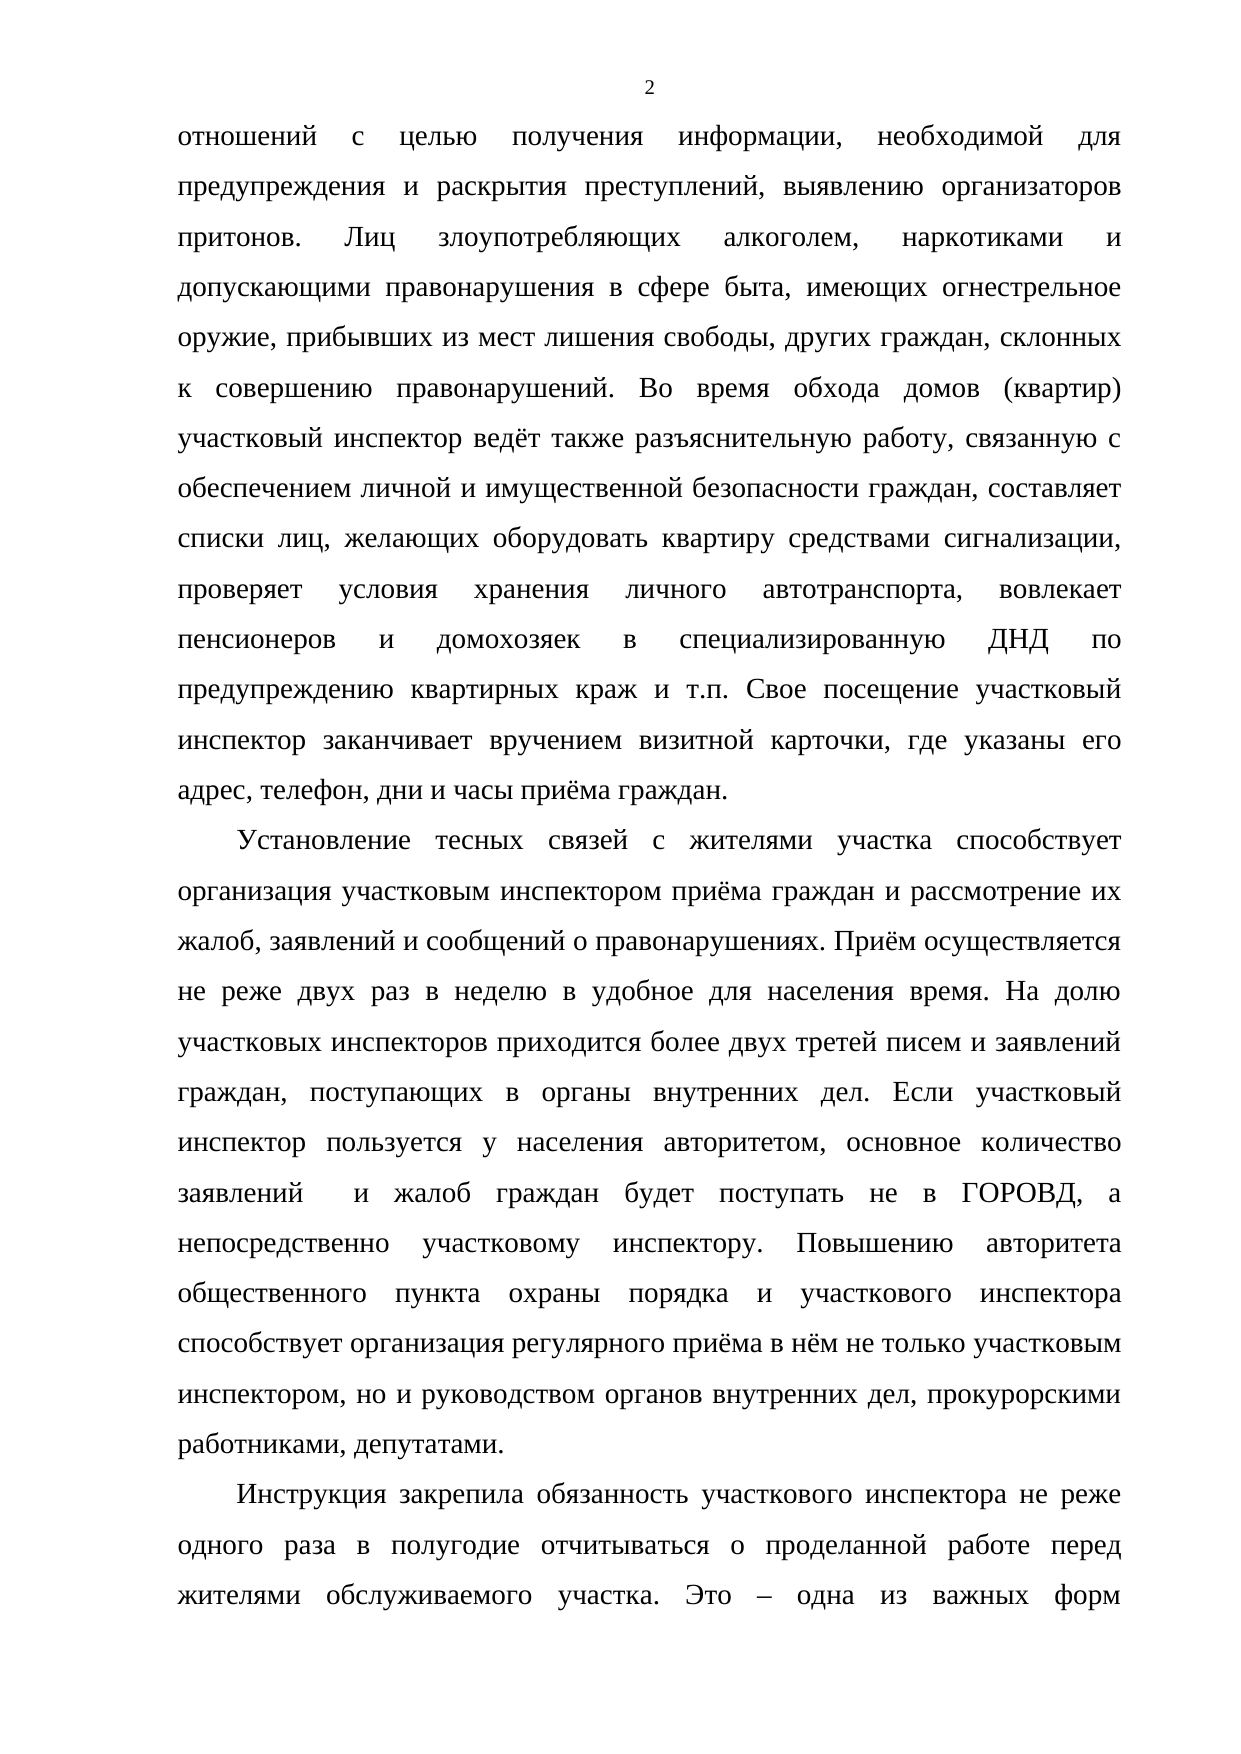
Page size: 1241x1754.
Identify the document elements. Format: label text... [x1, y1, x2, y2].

text Установление тесных связей с жителями участка способствует организация участковым инспектором приёма граждан и рассмотрение их жалоб, заявлений и сообщений о правонарушениях. Приём осуществляется не реже двух раз в неделю в удобное для населения время. На долю участковых инспекторов приходится более двух третей писем и заявлений граждан, поступающих в органы внутренних дел. Если участковый инспектор пользуется у населения авторитетом, основное количество заявлений и жалоб граждан будет поступать не в ГОРОВД, а непосредственно участковому инспектору. Повышению авторитета общественного пункта охраны порядка и участкового инспектора способствует организация регулярного приёма в нём не только участковым инспектором, но и руководством органов внутренних дел, прокурорскими работниками, депутатами. [177, 822, 1122, 1460]
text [177, 1477, 1122, 1611]
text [177, 118, 1122, 806]
